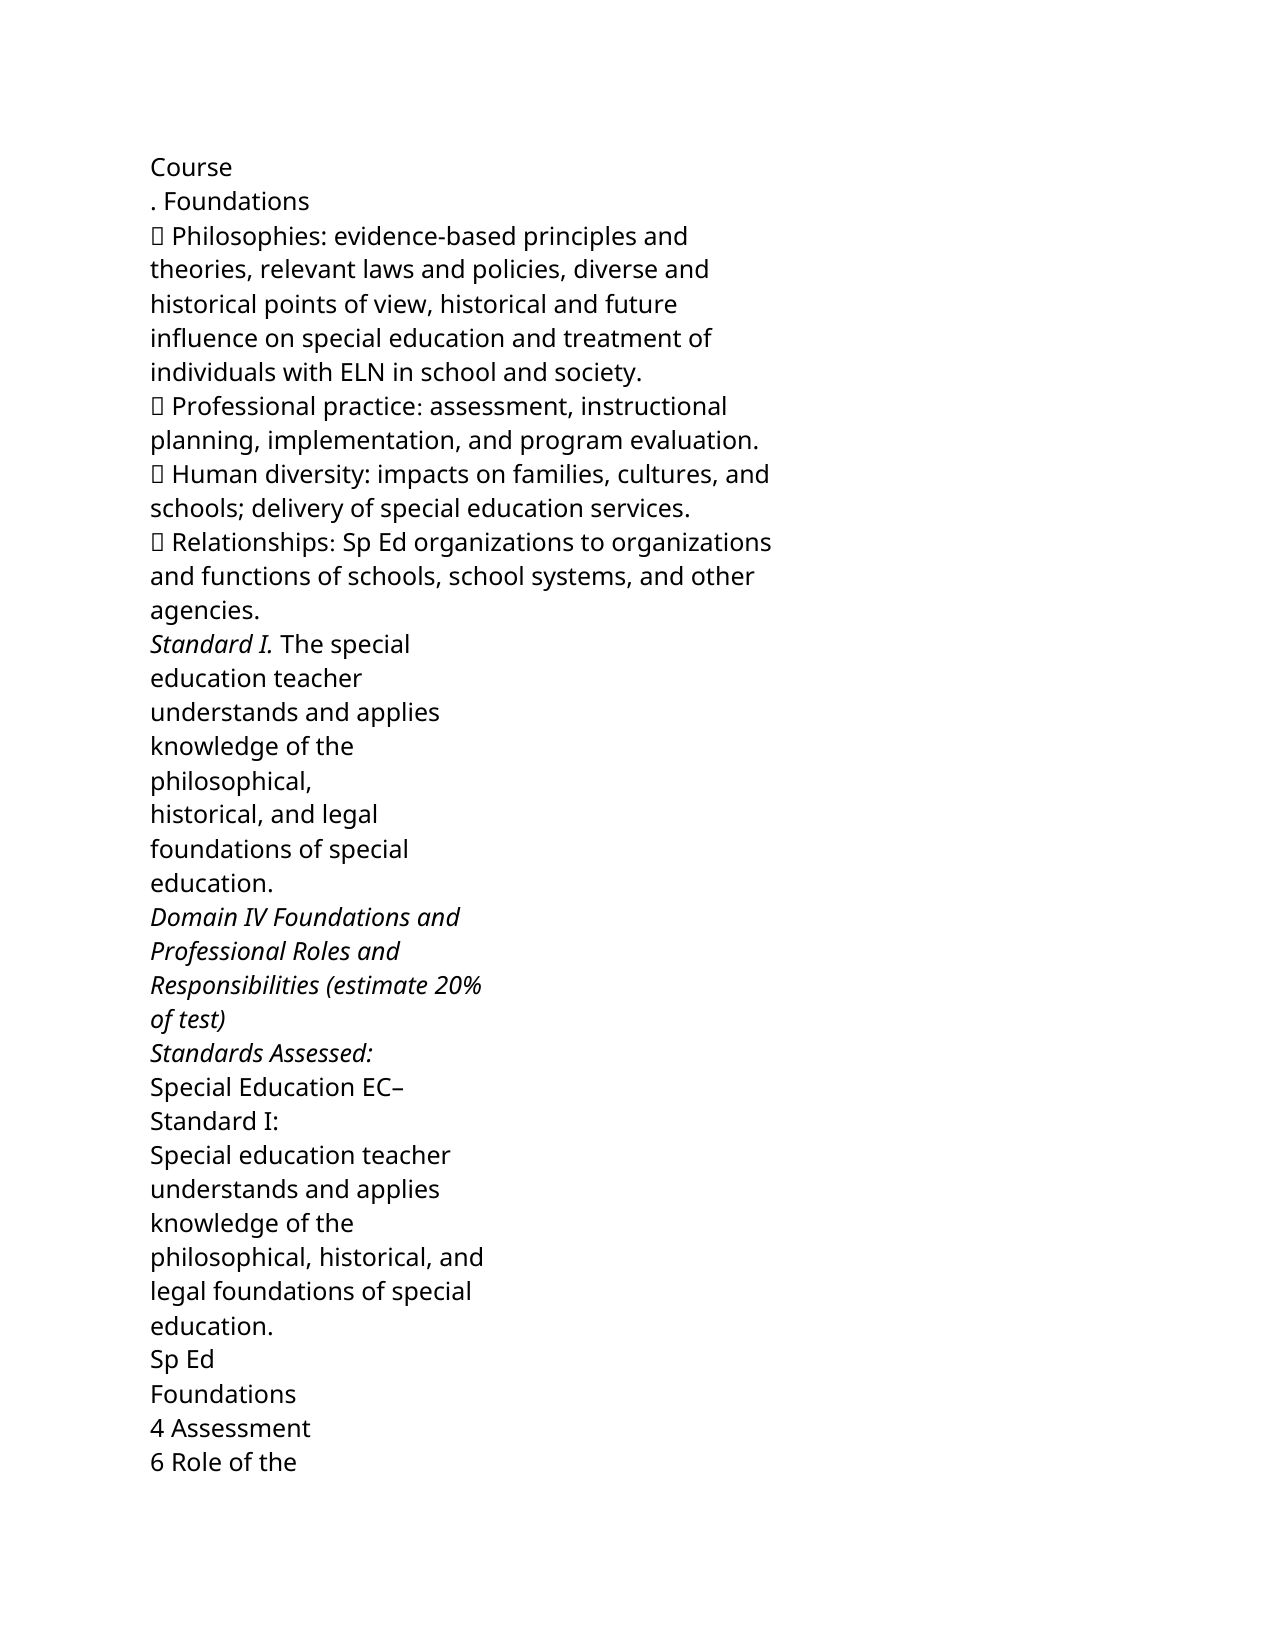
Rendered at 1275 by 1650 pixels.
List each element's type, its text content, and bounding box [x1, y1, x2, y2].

text  Professional practice: assessment, instructional [150, 388, 1125, 422]
text Course [150, 150, 1125, 184]
text legal foundations of special [150, 1274, 1125, 1308]
text Professional Roles and [150, 933, 1125, 967]
text schools; delivery of special education services. [150, 491, 1125, 525]
text influence on special education and treatment of [150, 320, 1125, 354]
text philosophical, [150, 763, 1125, 797]
text philosophical, historical, and [150, 1240, 1125, 1274]
text  Philosophies: evidence-based principles and [150, 218, 1125, 252]
text Standards Assessed: [150, 1036, 1125, 1070]
text foundations of special [150, 831, 1125, 865]
text knowledge of the [150, 1206, 1125, 1240]
text historical, and legal [150, 797, 1125, 831]
text Foundations [150, 1376, 1125, 1410]
text agencies. [150, 593, 1125, 627]
text 6 Role of the [150, 1444, 1125, 1478]
text Standard I: [150, 1104, 1125, 1138]
text Responsibilities (estimate 20% [150, 967, 1125, 1002]
text Sp Ed [150, 1342, 1125, 1376]
text 4 Assessment [150, 1410, 1125, 1444]
text theories, relevant laws and policies, diverse and [150, 252, 1125, 286]
text  Relationships: Sp Ed organizations to organizations [150, 525, 1125, 559]
text knowledge of the [150, 729, 1125, 763]
text individuals with ELN in school and society. [150, 354, 1125, 388]
text Special education teacher [150, 1138, 1125, 1172]
text understands and applies [150, 1172, 1125, 1206]
text  Human diversity: impacts on families, cultures, and [150, 457, 1125, 491]
text . Foundations [150, 184, 1125, 218]
text Standard I. The special [150, 627, 1125, 661]
text education teacher [150, 661, 1125, 695]
text of test) [150, 1002, 1125, 1036]
text Special Education EC– [150, 1070, 1125, 1104]
text planning, implementation, and program evaluation. [150, 422, 1125, 457]
text education. [150, 865, 1125, 899]
text education. [150, 1308, 1125, 1342]
text understands and applies [150, 695, 1125, 729]
text and functions of schools, school systems, and other [150, 559, 1125, 593]
text historical points of view, historical and future [150, 286, 1125, 320]
text Domain IV Foundations and [150, 899, 1125, 933]
